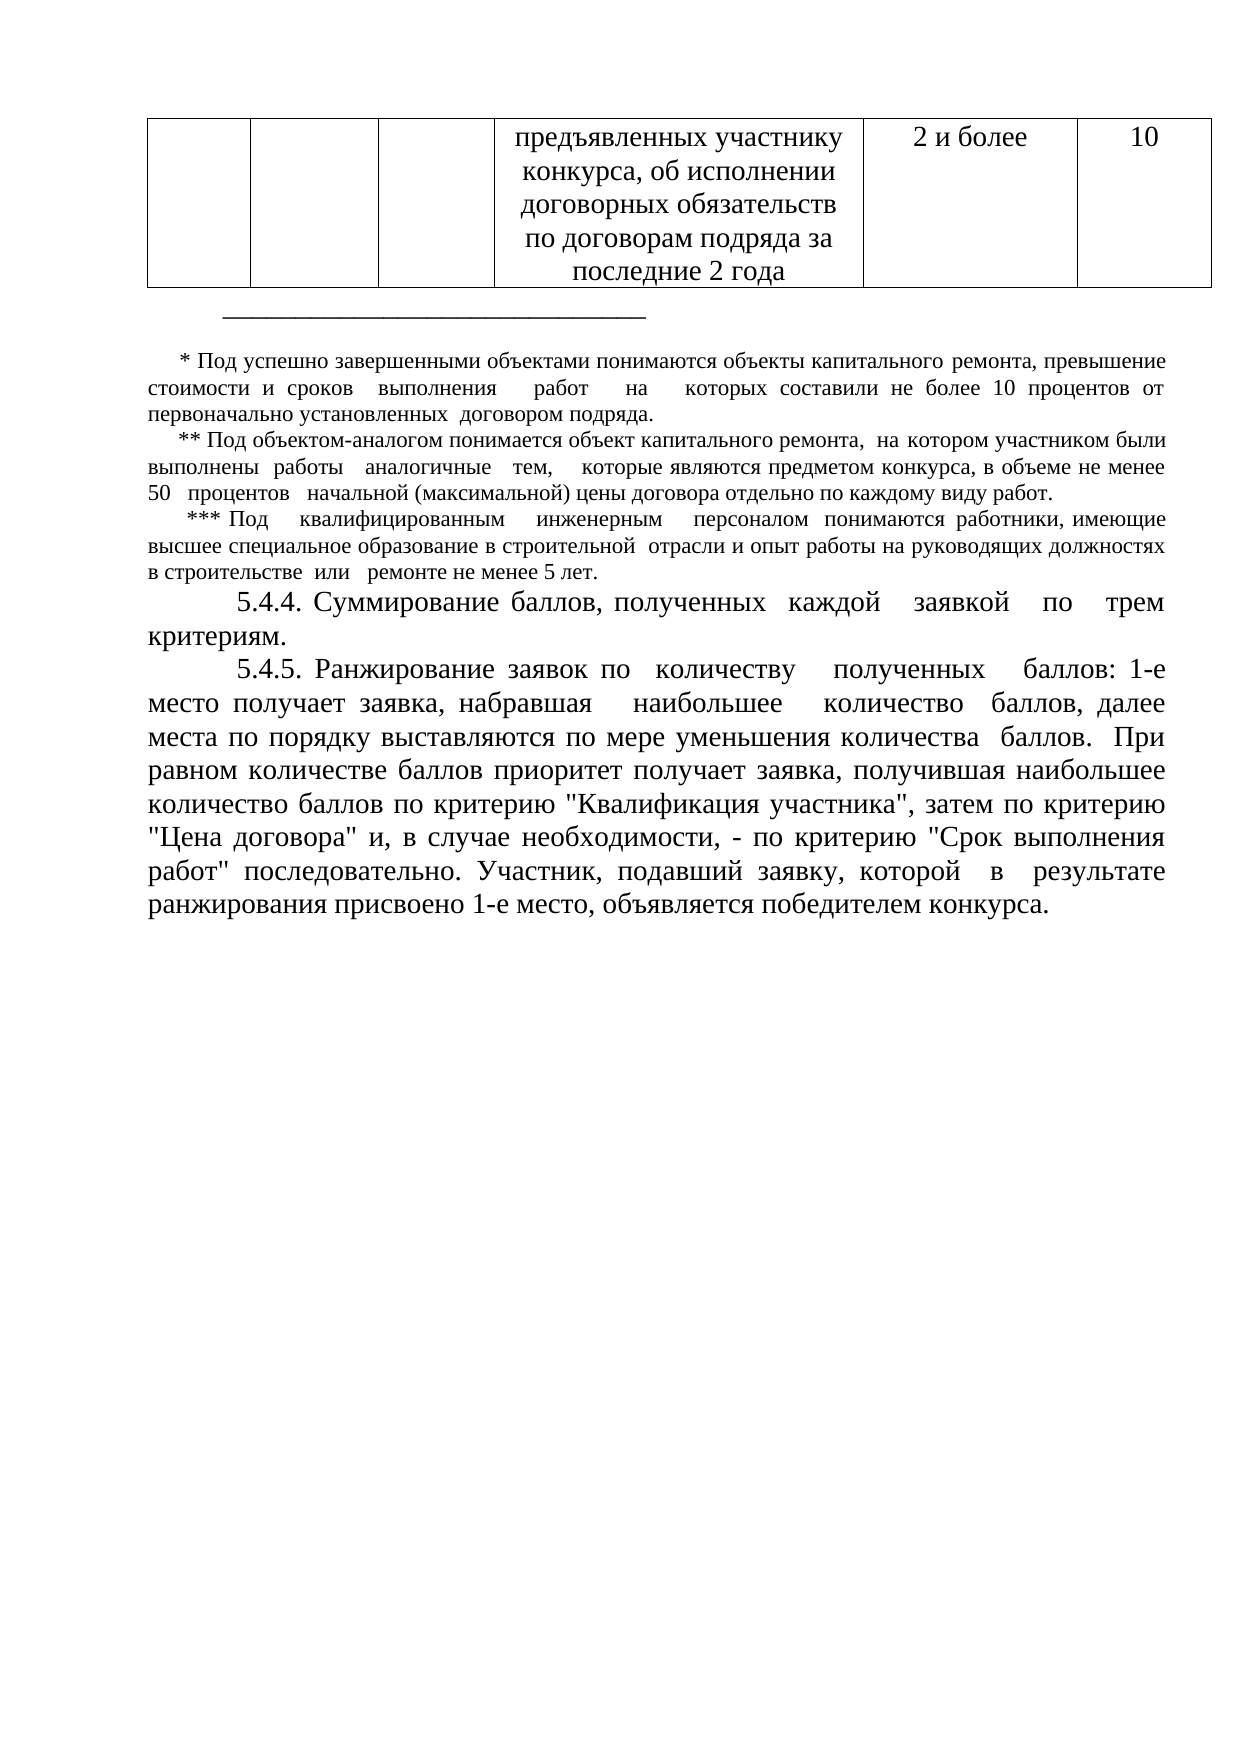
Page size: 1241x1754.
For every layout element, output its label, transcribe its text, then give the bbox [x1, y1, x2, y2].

table_cell 10 [1078, 119, 1211, 287]
text *** Под квалифицированным инженерным персоналом понимаются работники, имеющие высшее специальное образование в строительной отрасли и опыт работы на руководящих должностях в строительстве или ремонте не менее 5 лет. [148, 505, 1167, 584]
text _____________________________ [148, 288, 1167, 321]
text ** Под объектом-аналогом понимается объект капитального ремонта, на котором участником были выполнены работы аналогичные тем, которые являются предметом конкурса, в объеме не менее 50 процентов начальной (максимальной) цены договора отдельно по каждому виду работ. [148, 426, 1167, 505]
text 5.4.4. Суммирование баллов, полученных каждой заявкой по трем критериям. [148, 584, 1167, 652]
table_cell 2 и более [864, 119, 1077, 287]
text 5.4.5. Ранжирование заявок по количеству полученных баллов: 1-е место получает заявка, набравшая наибольшее количество баллов, далее места по порядку выставляются по мере уменьшения количества баллов. При равном количестве баллов приоритет получает заявка, получившая наибольшее количество баллов по критерию "Квалификация участника", затем по критерию "Цена договора" и, в случае необходимости, - по критерию "Срок выполнения работ" последовательно. Участник, подавший заявку, которой в результате ранжирования присвоено 1-е место, объявляется победителем конкурса. [148, 652, 1167, 920]
text * Под успешно завершенными объектами понимаются объекты капитального ремонта, превышение стоимости и сроков выполнения работ на которых составили не более 10 процентов от первоначально установленных договором подряда. [148, 347, 1167, 426]
